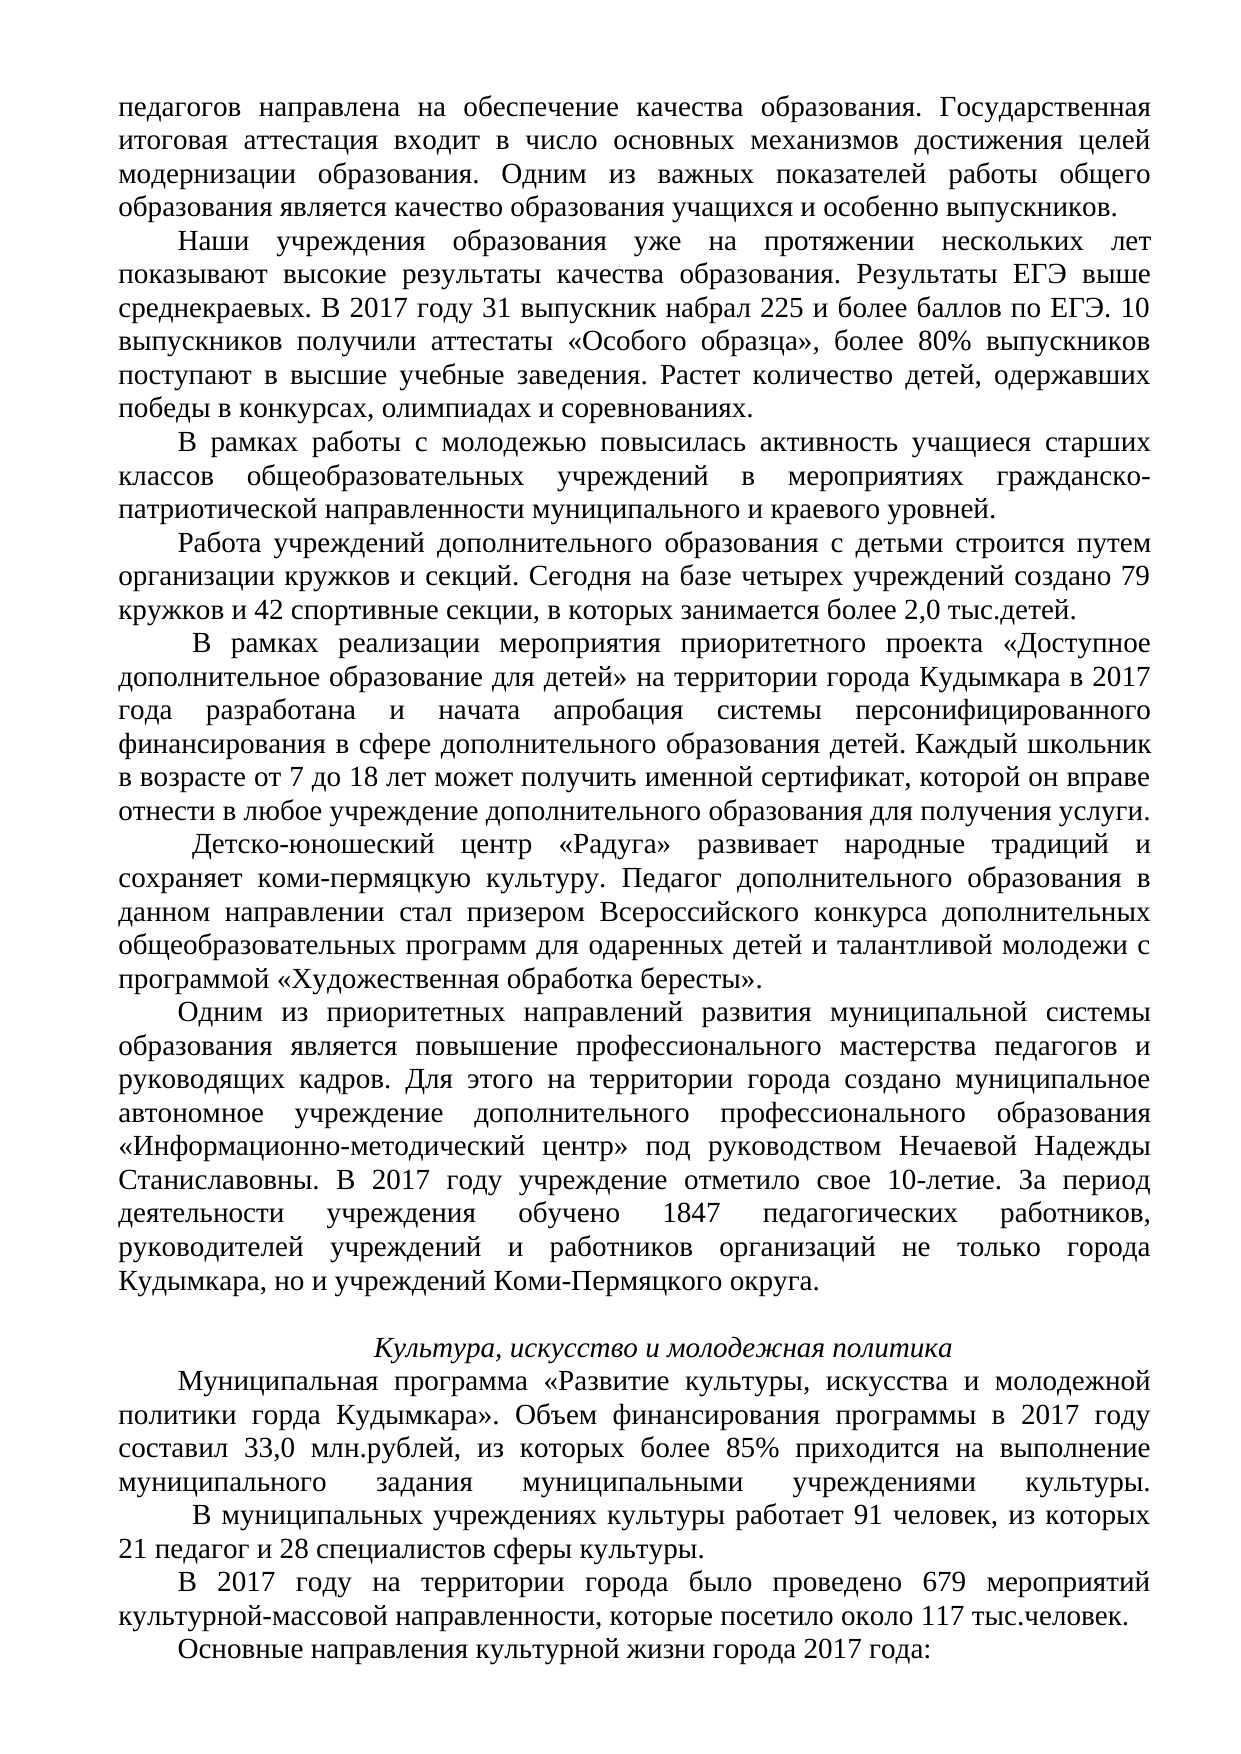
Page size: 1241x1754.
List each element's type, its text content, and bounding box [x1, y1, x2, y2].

text В рамках реализации мероприятия приоритетного проекта «Доступное дополнительное образование для детей» на территории города Кудымкара в 2017 года разработана и начата апробация системы персонифицированного финансирования в сфере дополнительного образования детей. Каждый школьник в возрасте от 7 до 18 лет может получить именной сертификат, которой он вправе отнести в любое учреждение дополнительного образования для получения услуги. [118, 625, 1152, 827]
text Одним из приоритетных направлений развития муниципальной системы образования является повышение профессионального мастерства педагогов и руководящих кадров. Для этого на территории города создано муниципальное автономное учреждение дополнительного профессионального образования «Информационно-методический центр» под руководством Нечаевой Надежды Станиславовны. В 2017 году учреждение отметило свое 10-летие. За период деятельности учреждения обучено 1847 педагогических работников, руководителей учреждений и работников организаций не только города Кудымкара, но и учреждений Коми-Пермяцкого округа. [118, 994, 1152, 1296]
text Работа учреждений дополнительного образования с детьми строится путем организации кружков и секций. Сегодня на базе четырех учреждений создано 79 кружков и 42 спортивные секции, в которых занимается более 2,0 тыс.детей. [118, 525, 1152, 625]
text Основные направления культурной жизни города 2017 года: [118, 1632, 1152, 1665]
text Культура, искусство и молодежная политика [118, 1330, 1152, 1363]
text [118, 89, 1152, 223]
text Детско-юношеский центр «Радуга» развивает народные традиций и сохраняет коми-пермяцкую культуру. Педагог дополнительного образования в данном направлении стал призером Всероссийского конкурса дополнительных общеобразовательных программ для одаренных детей и талантливой молодежи с программой «Художественная обработка бересты». [118, 827, 1152, 994]
text В рамках работы с молодежью повысилась активность учащиеся старших классов общеобразовательных учреждений в мероприятиях гражданско-патриотической направленности муниципального и краевого уровней. [118, 424, 1152, 525]
text В 2017 году на территории города было проведено 679 мероприятий культурной-массовой направленности, которые посетило около 117 тыс.человек. [118, 1564, 1152, 1632]
text Наши учреждения образования уже на протяжении нескольких лет показывают высокие результаты качества образования. Результаты ЕГЭ выше среднекраевых. В 2017 году 31 выпускник набрал 225 и более баллов по ЕГЭ. 10 выпускников получили аттестаты «Особого образца», более 80% выпускников поступают в высшие учебные заведения. Растет количество детей, одержавших победы в конкурсах, олимпиадах и соревнованиях. [118, 223, 1152, 424]
text Муниципальная программа «Развитие культуры, искусства и молодежной политики горда Кудымкара». Объем финансирования программы в 2017 году составил 33,0 млн.рублей, из которых более 85% приходится на выполнение муниципального задания муниципальными учреждениями культуры. В муниципальных учреждениях культуры работает 91 человек, из которых 21 педагог и 28 специалистов сферы культуры. [118, 1363, 1152, 1564]
